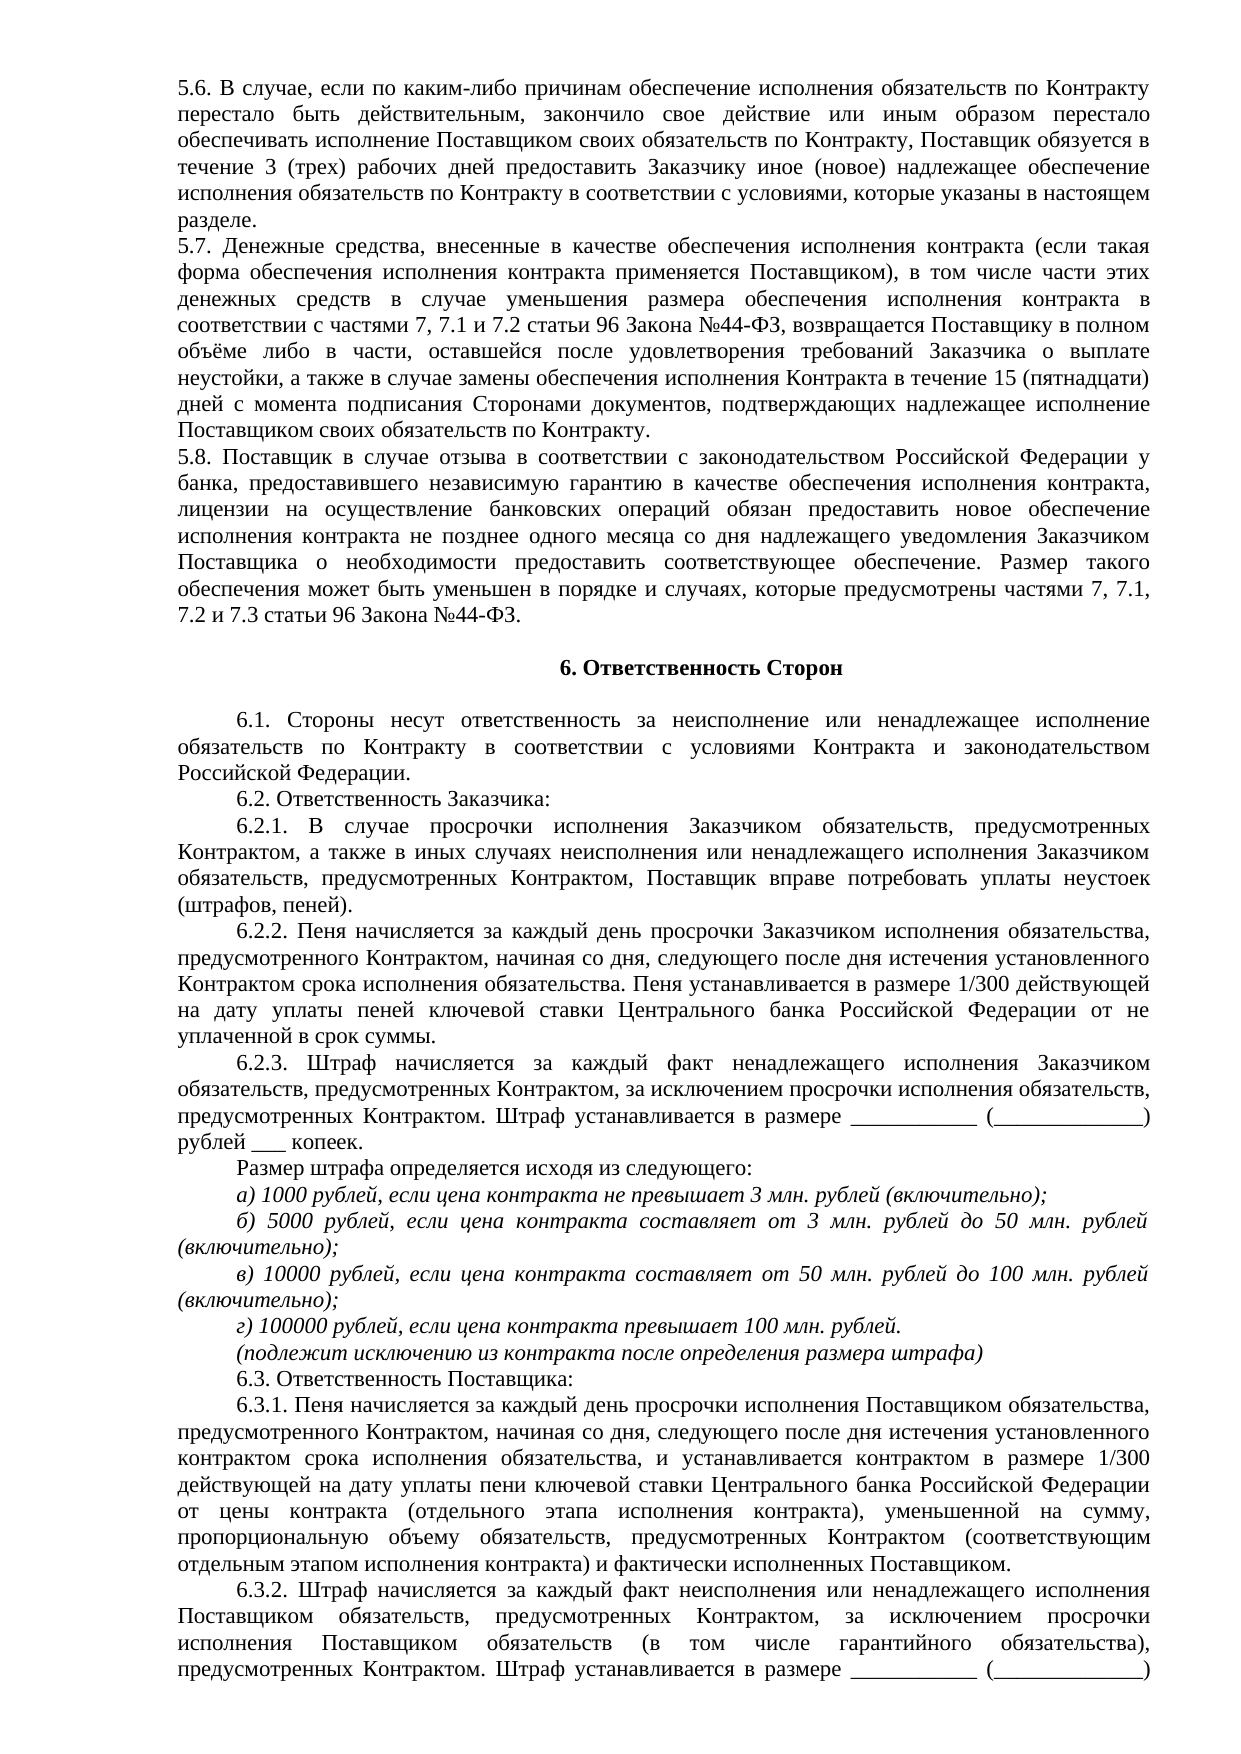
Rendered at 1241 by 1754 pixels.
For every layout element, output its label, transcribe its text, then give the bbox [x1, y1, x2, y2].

text 5.6. В случае, если по каким-либо причинам обеспечение исполнения обязательств по Контракту перестало быть действительным, закончило свое действие или иным образом перестало обеспечивать исполнение Поставщиком своих обязательств по Контракту, Поставщик обязуется в течение 3 (трех) рабочих дней предоставить Заказчику иное (новое) надлежащее обеспечение исполнения обязательств по Контракту в соответствии с условиями, которые указаны в настоящем разделе. [177, 74, 1152, 232]
text в) 10000 рублей, если цена контракта составляет от 50 млн. рублей до 100 млн. рублей (включительно); [177, 1260, 1152, 1312]
text Размер штрафа определяется исходя из следующего: [177, 1154, 1152, 1181]
text 6.2.2. Пеня начисляется за каждый день просрочки Заказчиком исполнения обязательства, предусмотренного Контрактом, начиная со дня, следующего после дня истечения установленного Контрактом срока исполнения обязательства. Пеня устанавливается в размере 1/300 действующей на дату уплаты пеней ключевой ставки Центрального банка Российской Федерации от не уплаченной в срок суммы. [177, 917, 1152, 1049]
text (подлежит исключению из контракта после определения размера штрафа) [177, 1339, 1152, 1365]
text 6.2.1. В случае просрочки исполнения Заказчиком обязательств, предусмотренных Контрактом, а также в иных случаях неисполнения или ненадлежащего исполнения Заказчиком обязательств, предусмотренных Контрактом, Поставщик вправе потребовать уплаты неустоек (штрафов, пеней). [177, 812, 1152, 917]
text б) 5000 рублей, если цена контракта составляет от 3 млн. рублей до 50 млн. рублей (включительно); [177, 1207, 1152, 1260]
text г) 100000 рублей, если цена контракта превышает 100 млн. рублей. [177, 1312, 1152, 1339]
text 6.3. Ответственность Поставщика: [177, 1365, 1152, 1392]
text 5.7. Денежные средства, внесенные в качестве обеспечения исполнения контракта (если такая форма обеспечения исполнения контракта применяется Поставщиком), в том числе части этих денежных средств в случае уменьшения размера обеспечения исполнения контракта в соответствии с частями 7, 7.1 и 7.2 статьи 96 Закона №44-ФЗ, возвращается Поставщику в полном объёме либо в части, оставшейся после удовлетворения требований Заказчика о выплате неустойки, а также в случае замены обеспечения исполнения Контракта в течение 15 (пятнадцати) дней с момента подписания Сторонами документов, подтверждающих надлежащее исполнение Поставщиком своих обязательств по Контракту. [177, 232, 1152, 443]
text 6.2. Ответственность Заказчика: [177, 785, 1152, 812]
text а) 1000 рублей, если цена контракта не превышает 3 млн. рублей (включительно); [177, 1181, 1152, 1207]
text 6.1. Стороны несут ответственность за неисполнение или ненадлежащее исполнение обязательств по Контракту в соответствии с условиями Контракта и законодательством Российской Федерации. [177, 706, 1152, 785]
text 6. Ответственность Сторон [177, 654, 1152, 680]
text 5.8. Поставщик в случае отзыва в соответствии с законодательством Российской Федерации у банка, предоставившего независимую гарантию в качестве обеспечения исполнения контракта, лицензии на осуществление банковских операций обязан предоставить новое обеспечение исполнения контракта не позднее одного месяца со дня надлежащего уведомления Заказчиком Поставщика о необходимости предоставить соответствующее обеспечение. Размер такого обеспечения может быть уменьшен в порядке и случаях, которые предусмотрены частями 7, 7.1, 7.2 и 7.3 статьи 96 Закона №44-ФЗ. [177, 443, 1152, 627]
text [177, 1576, 1152, 1681]
text 6.3.1. Пеня начисляется за каждый день просрочки исполнения Поставщиком обязательства, предусмотренного Контрактом, начиная со дня, следующего после дня истечения установленного контрактом срока исполнения обязательства, и устанавливается контрактом в размере 1/300 действующей на дату уплаты пени ключевой ставки Центрального банка Российской Федерации от цены контракта (отдельного этапа исполнения контракта), уменьшенной на сумму, пропорциональную объему обязательств, предусмотренных Контрактом (соответствующим отдельным этапом исполнения контракта) и фактически исполненных Поставщиком. [177, 1392, 1152, 1576]
text 6.2.3. Штраф начисляется за каждый факт ненадлежащего исполнения Заказчиком обязательств, предусмотренных Контрактом, за исключением просрочки исполнения обязательств, предусмотренных Контрактом. Штраф устанавливается в размере ___________ (_____________) рублей ___ копеек. [177, 1049, 1152, 1154]
